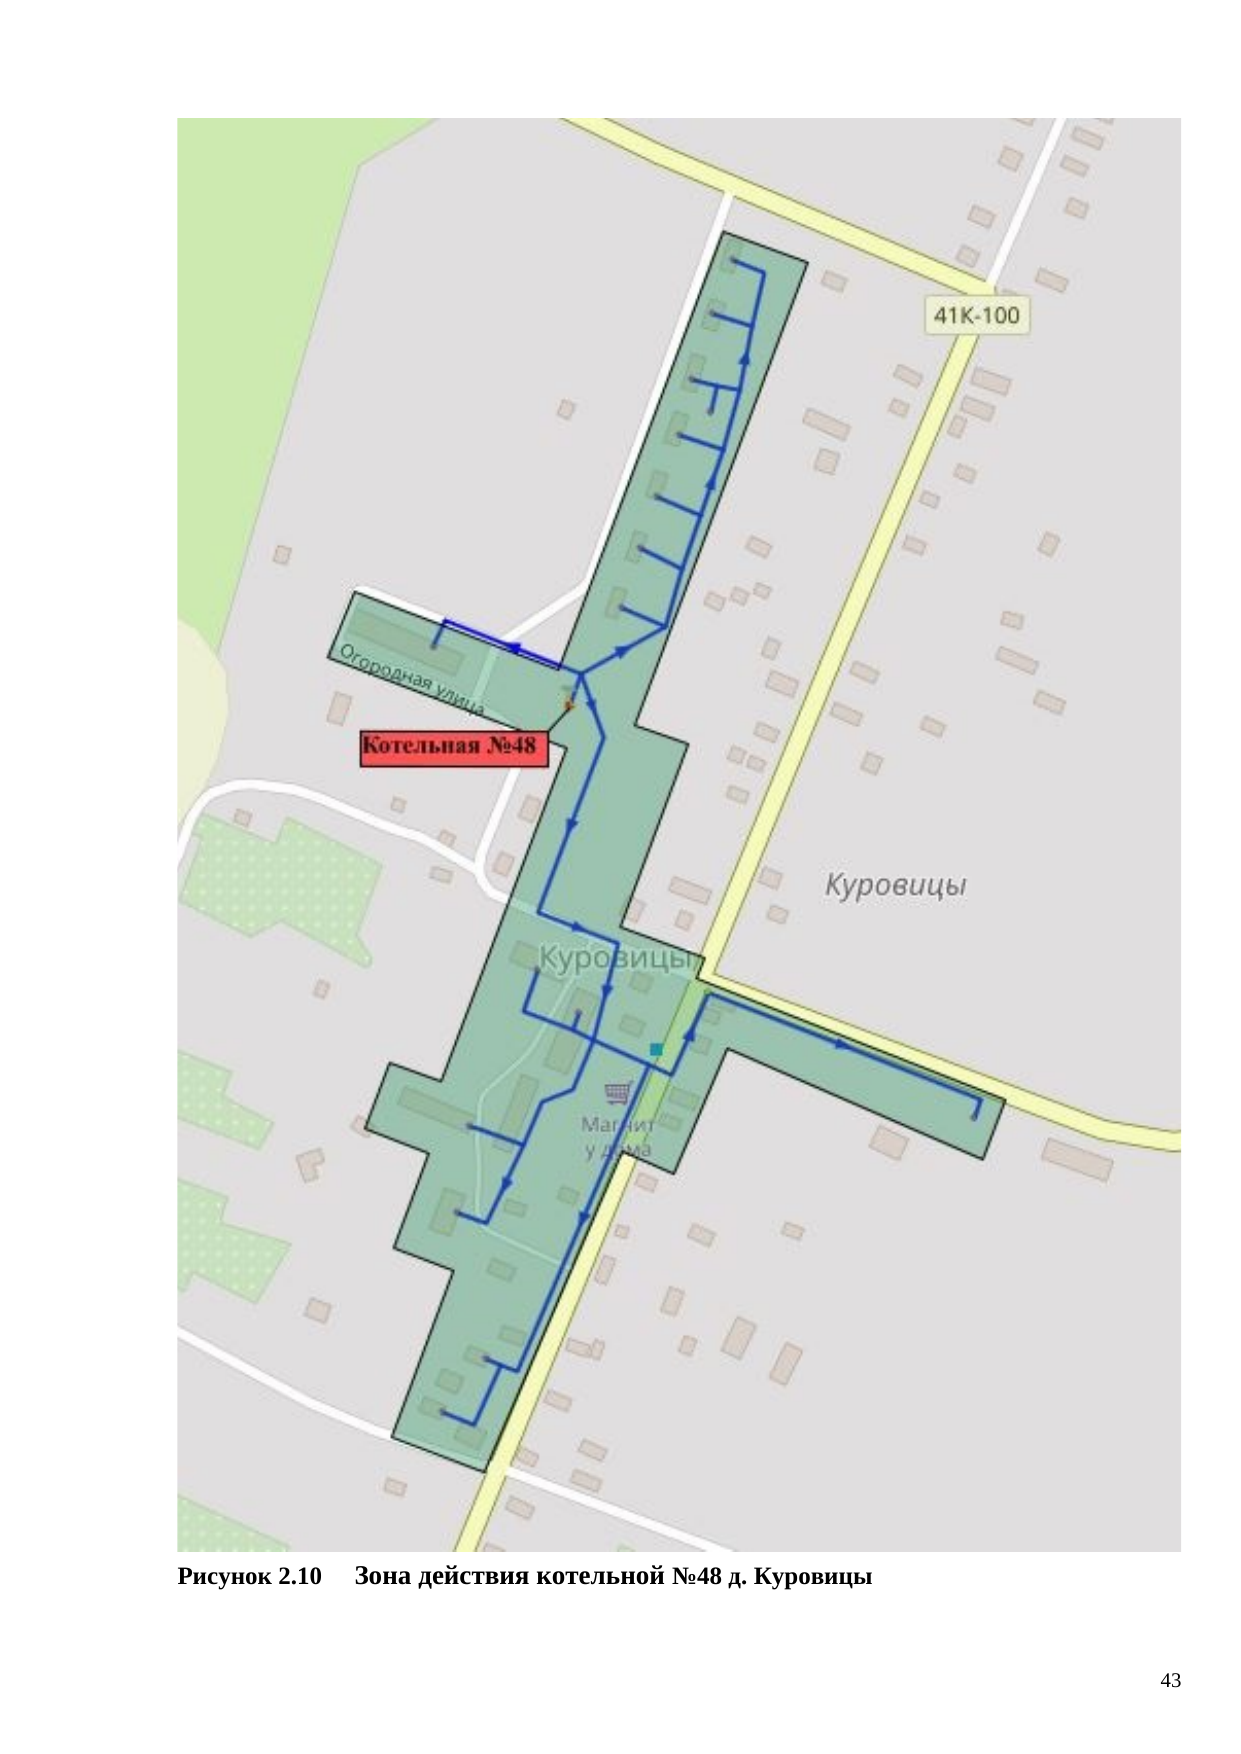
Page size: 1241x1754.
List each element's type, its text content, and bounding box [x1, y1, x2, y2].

text Зона действия котельной №48 д. Куровицы [177, 1559, 1181, 1590]
picture [177, 118, 1182, 1552]
